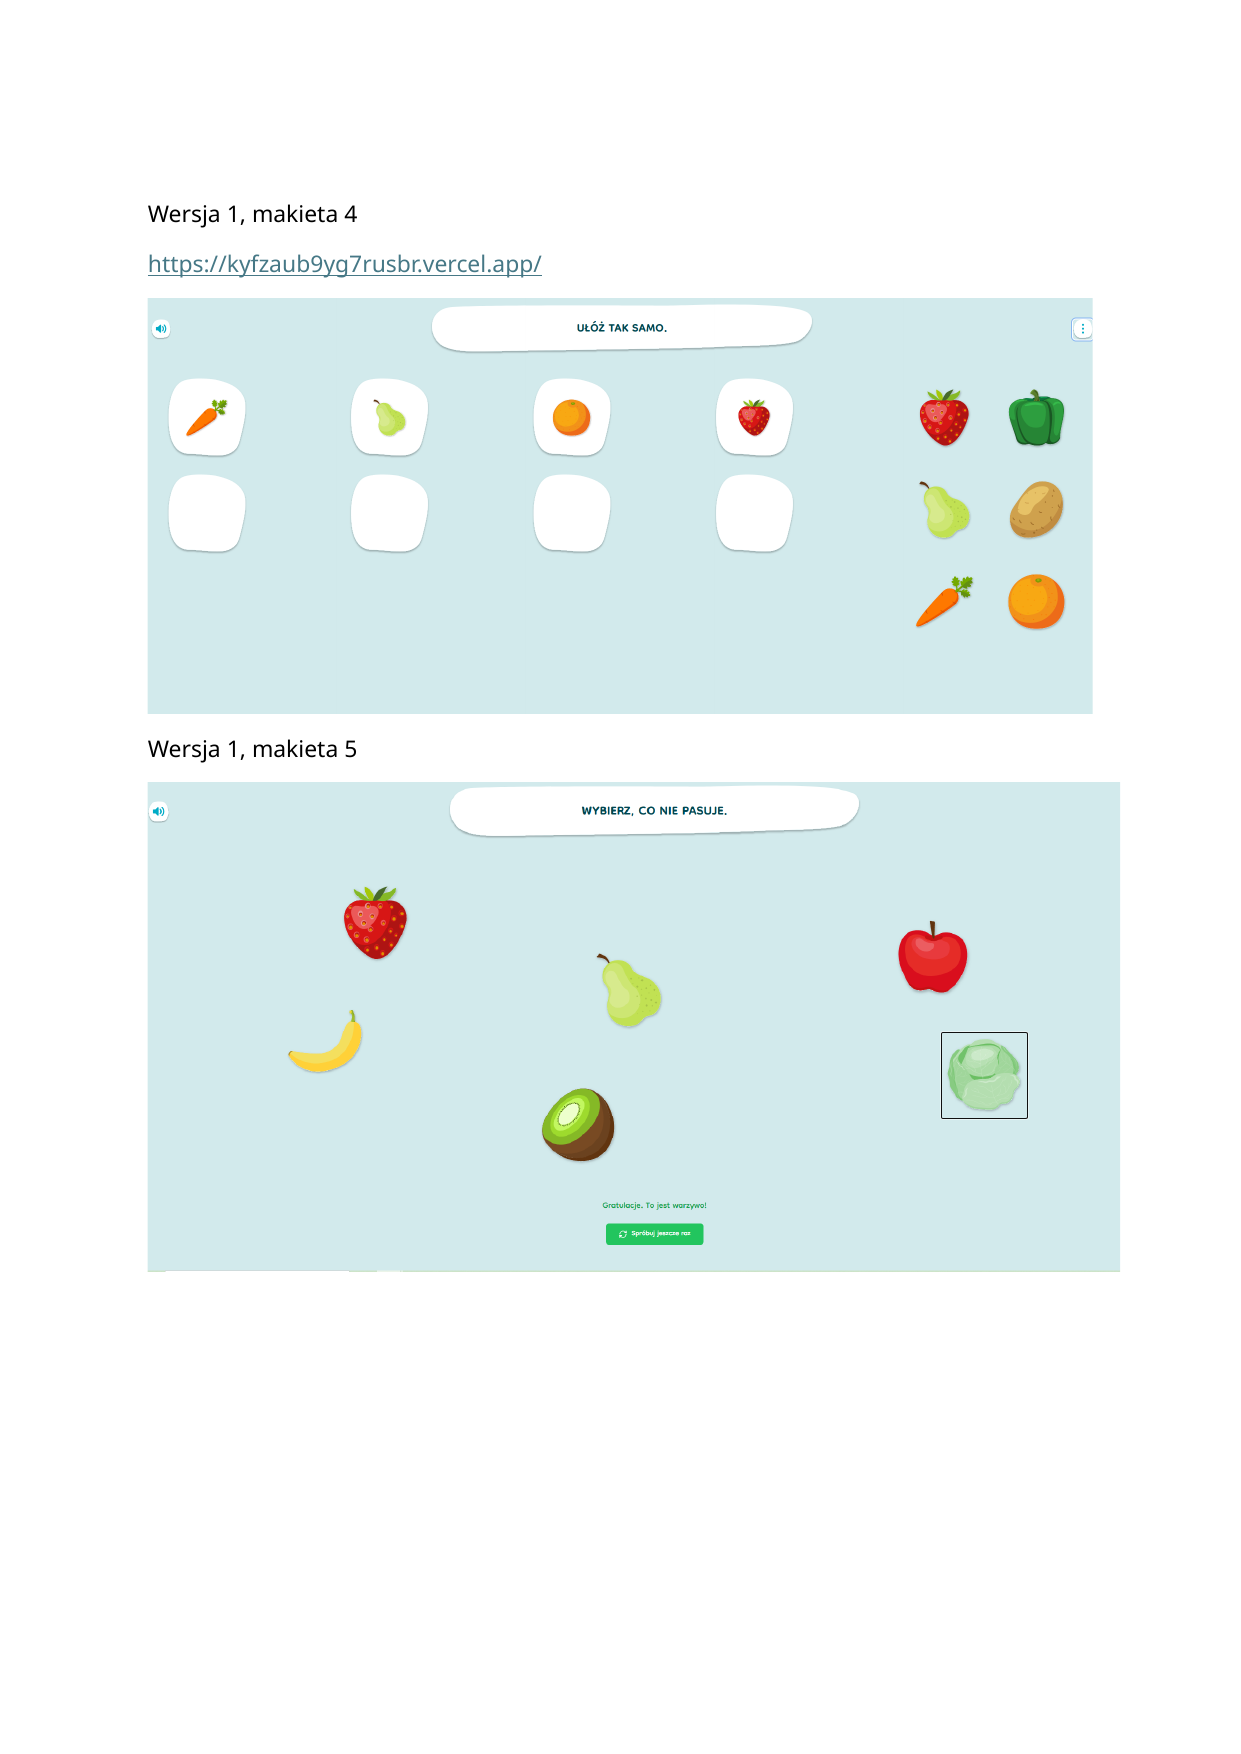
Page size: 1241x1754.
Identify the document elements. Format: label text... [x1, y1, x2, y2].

picture [147, 298, 1093, 714]
picture [147, 782, 1121, 1272]
text Wersja 1, makieta 4 [148, 198, 1093, 229]
text https://kyfzaub9yg7rusbr.vercel.app/ [148, 248, 1093, 280]
text Wersja 1, makieta 5 [148, 732, 1093, 764]
